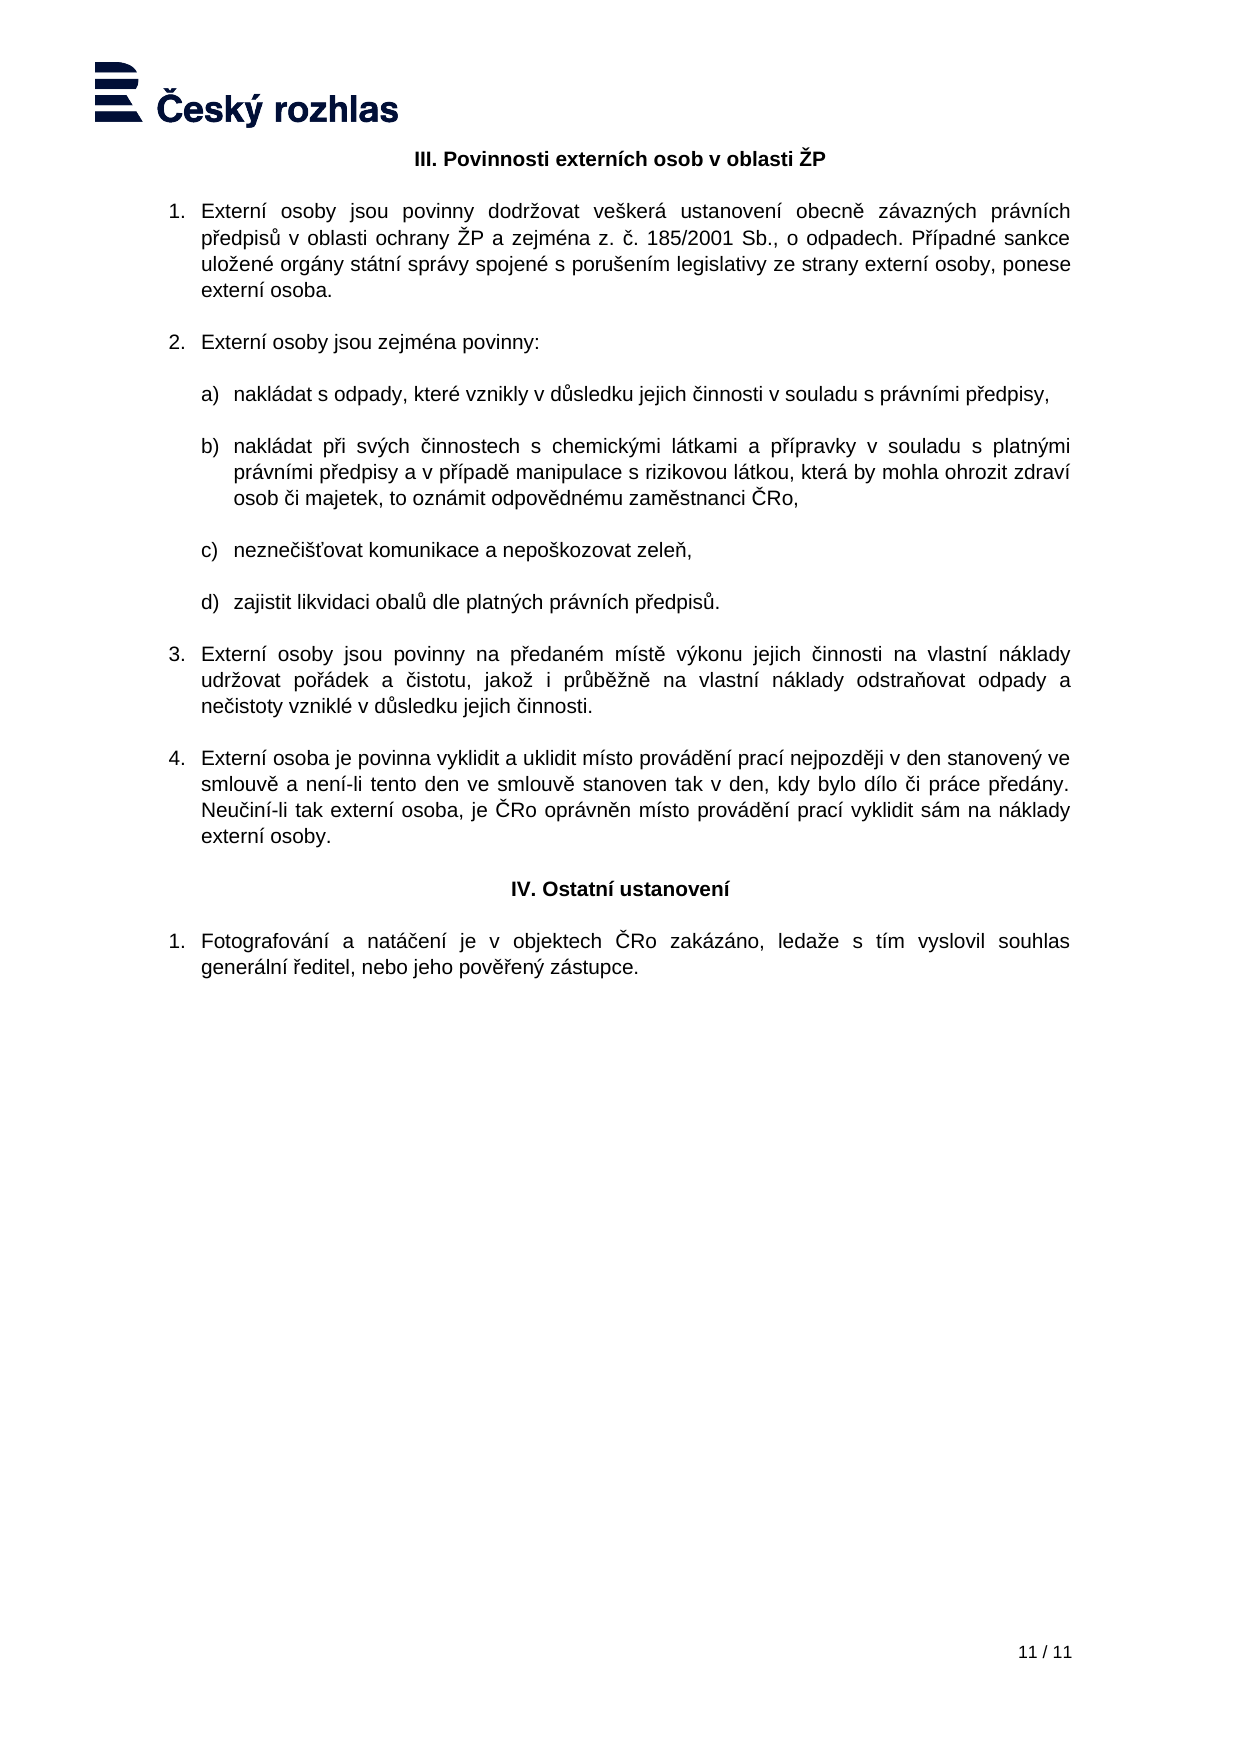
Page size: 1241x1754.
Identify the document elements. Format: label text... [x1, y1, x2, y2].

subtitle Ostatní ustanovení [168, 875, 1072, 901]
list Externí osoby jsou povinny dodržovat veškerá ustanovení obecně závazných právních předpisů v oblasti ochrany ŽP a zejména z. č. 185/2001 Sb., o odpadech. Případné sankce uložené orgány státní správy spojené s porušením legislativy ze strany externí osoby, ponese externí osoba. [168, 198, 1072, 302]
subtitle Povinnosti externích osob v oblasti ŽP [168, 146, 1072, 172]
picture [95, 62, 398, 128]
list zajistit likvidaci obalů dle platných právních předpisů. [201, 589, 1072, 615]
list Externí osoby jsou zejména povinny: [168, 328, 1072, 354]
list nakládat při svých činnostech s chemickými látkami a přípravky v souladu s platnými právními předpisy a v případě manipulace s rizikovou látkou, která by mohla ohrozit zdraví osob či majetek, to oznámit odpovědnému zaměstnanci ČRo, [201, 432, 1072, 511]
list neznečišťovat komunikace a nepoškozovat zeleň, [201, 537, 1072, 563]
list Externí osoba je povinna vyklidit a uklidit místo provádění prací nejpozději v den stanovený ve smlouvě a není-li tento den ve smlouvě stanoven tak v den, kdy bylo dílo či práce předány. Neučiní-li tak externí osoba, je ČRo oprávněn místo provádění prací vyklidit sám na náklady externí osoby. [168, 745, 1072, 849]
list Fotografování a natáčení je v objektech ČRo zakázáno, ledaže s tím vyslovil souhlas generální ředitel, nebo jeho pověřený zástupce. [168, 927, 1072, 979]
list nakládat s odpady, které vznikly v důsledku jejich činnosti v souladu s právními předpisy, [201, 380, 1072, 406]
list Externí osoby jsou povinny na předaném místě výkonu jejich činnosti na vlastní náklady udržovat pořádek a čistotu, jakož i průběžně na vlastní náklady odstraňovat odpady a nečistoty vzniklé v důsledku jejich činnosti. [168, 641, 1072, 719]
